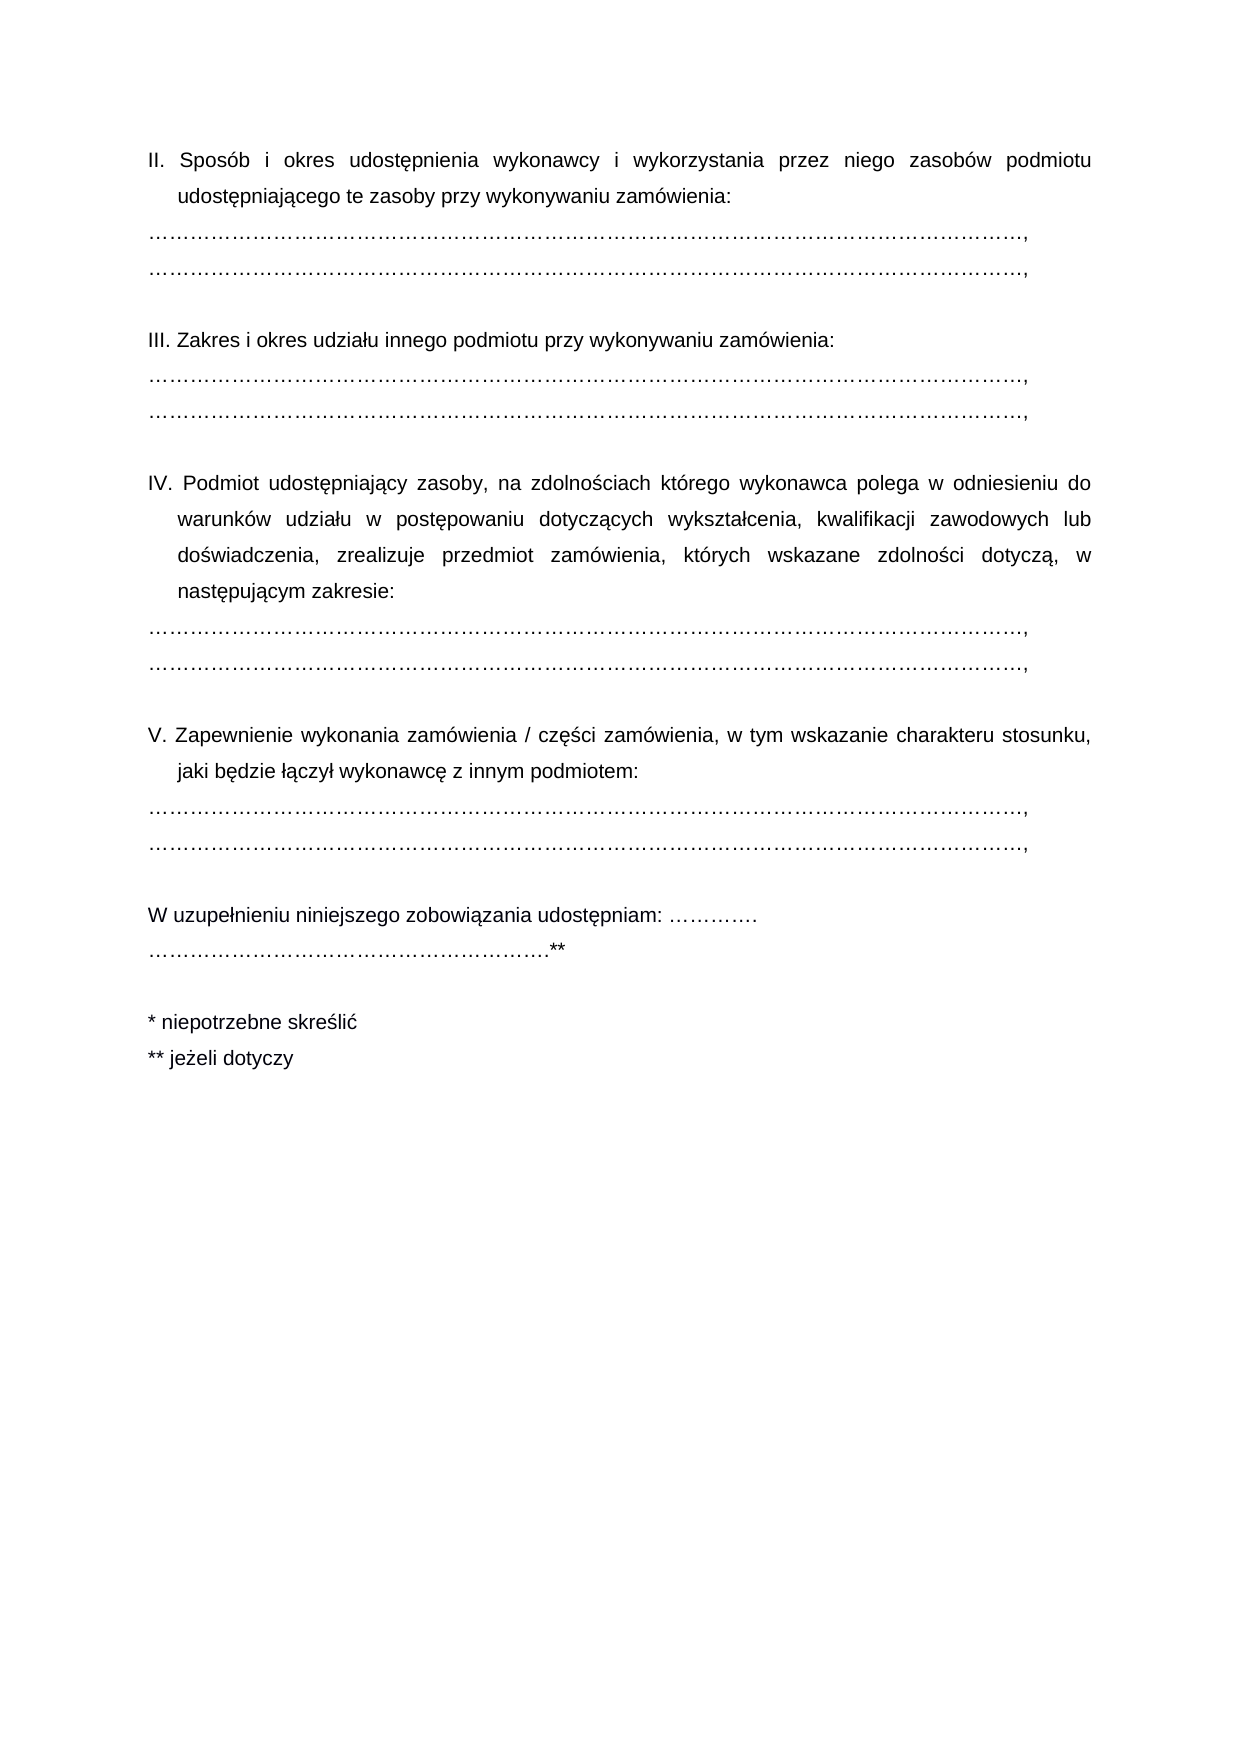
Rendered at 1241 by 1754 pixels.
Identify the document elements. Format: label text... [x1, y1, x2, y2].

text ………………………………………………………………………………………………………………, [148, 363, 1092, 387]
text ………………………………………………………………………………………………………………, [148, 651, 1092, 675]
text II. Sposób i okres udostępnienia wykonawcy i wykorzystania przez niego zasobów podmiotu udostępniającego te zasoby przy wykonywaniu zamówienia: [148, 148, 1092, 208]
text ………………………………………………………………………………………………………………, [148, 831, 1092, 854]
text IV. Podmiot udostępniający zasoby, na zdolnościach którego wykonawca polega w odniesieniu do warunków udziału w postępowaniu dotyczących wykształcenia, kwalifikacji zawodowych lub doświadczenia, zrealizuje przedmiot zamówienia, których wskazane zdolności dotyczą, w następującym zakresie: [148, 471, 1092, 603]
text ………………………………………………………………………………………………………………, [148, 794, 1092, 818]
text ………………………………………………………………………………………………………………, [148, 399, 1092, 423]
text ** jeżeli dotyczy [148, 1046, 1092, 1070]
text * niepotrzebne skreślić [148, 1010, 1092, 1034]
text ………………………………………………………………………………………………………………, [148, 256, 1092, 279]
text III. Zakres i okres udziału innego podmiotu przy wykonywaniu zamówienia: [148, 327, 1092, 351]
text V. Zapewnienie wykonania zamówienia / części zamówienia, w tym wskazanie charakteru stosunku, jaki będzie łączył wykonawcę z innym podmiotem: [148, 723, 1092, 783]
text W uzupełnieniu niniejszego zobowiązania udostępniam: ………….………………………………………………….** [148, 902, 1092, 962]
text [148, 219, 1092, 243]
text ………………………………………………………………………………………………………………, [148, 615, 1092, 639]
